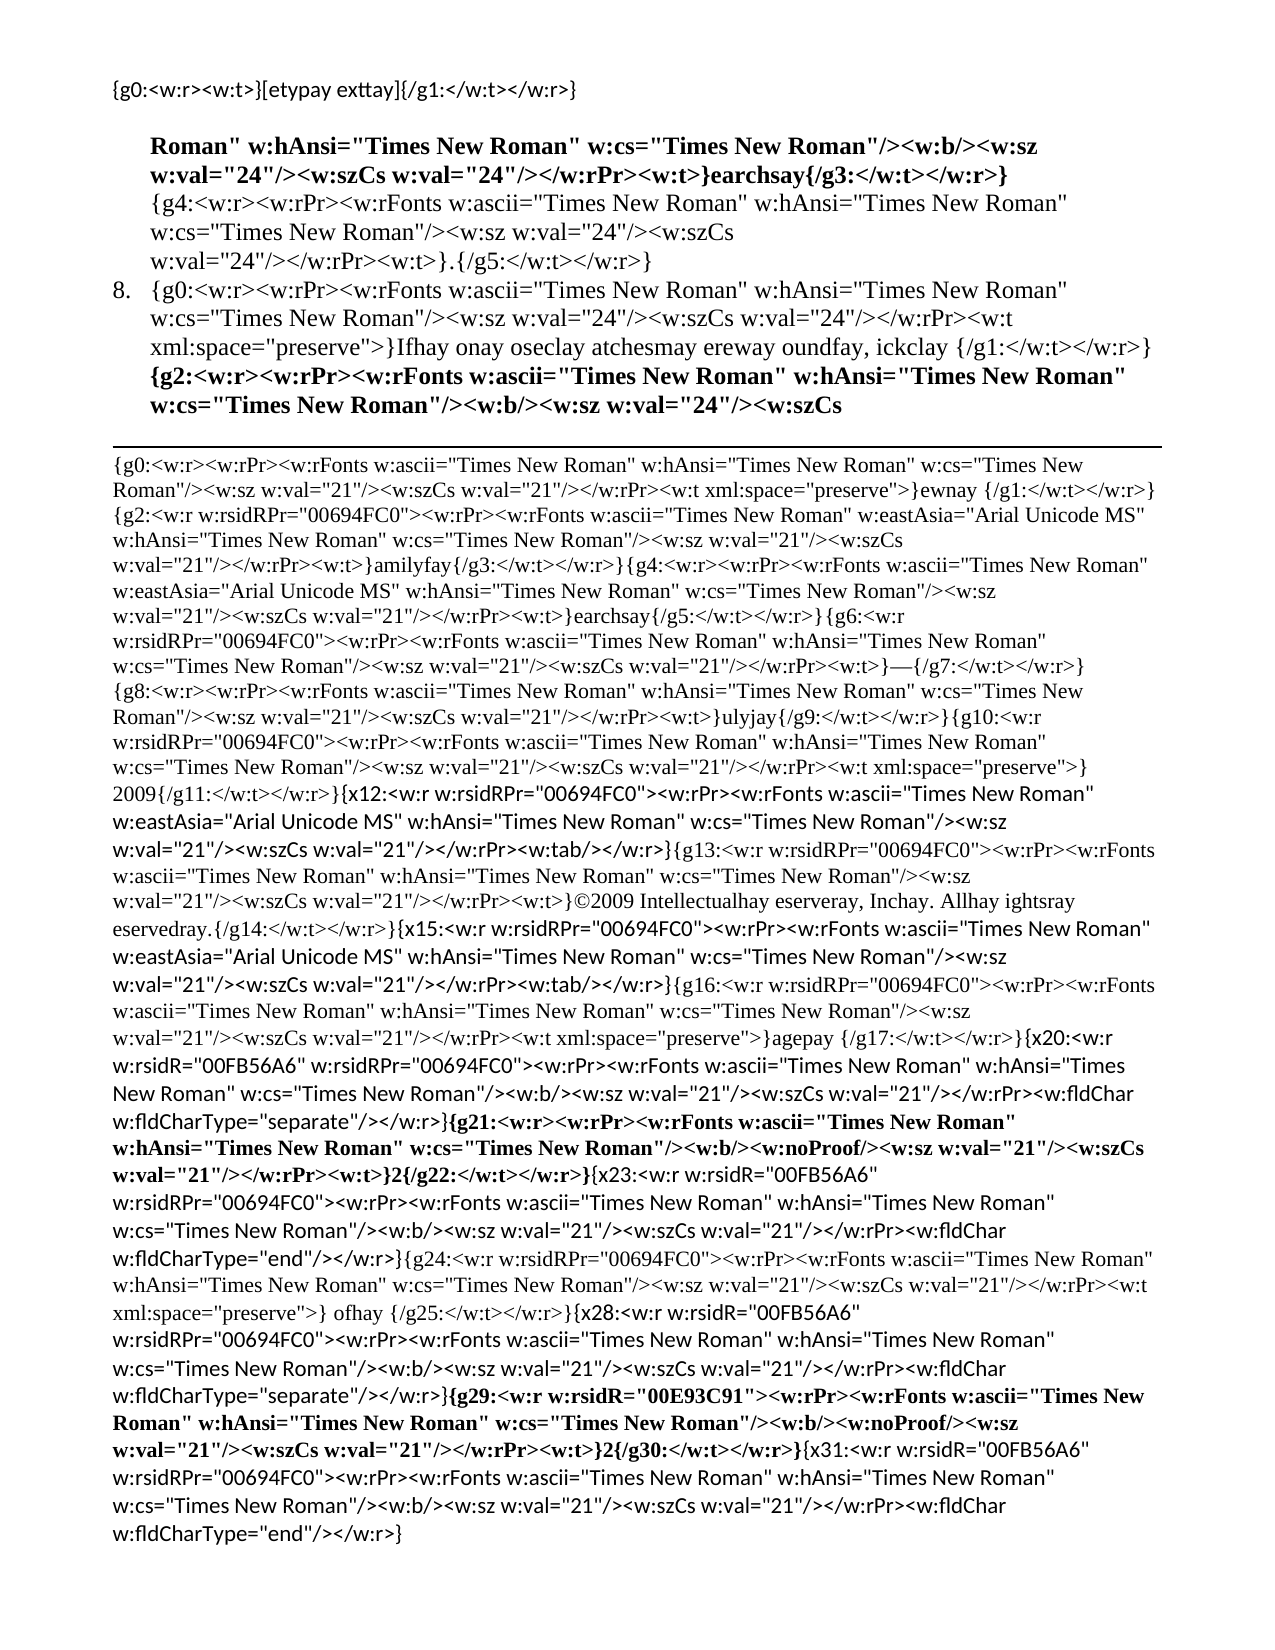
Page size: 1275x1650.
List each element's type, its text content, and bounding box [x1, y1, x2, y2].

list {g0:<w:r><w:rPr><w:rFonts w:ascii="Times New Roman" w:hAnsi="Times New Roman" w:cs="Times New Roman"/><w:sz w:val="24"/><w:szCs w:val="24"/></w:rPr><w:t xml:space="preserve">}Informationhay abouthay isthay individualhay ishay automaticallyhay illedfay inhay. ickclay {/g1:</w:t></w:r>}{g2:<w:r><w:rPr><w:rFonts w:ascii="Times New Roman" w:hAnsi="Times New Roman" w:cs="Times New Roman"/><w:b/><w:sz w:val="24"/><w:szCs w:val="24"/></w:rPr><w:t>}earchsay{/g3:</w:t></w:r>}{g4:<w:r><w:rPr><w:rFonts w:ascii="Times New Roman" w:hAnsi="Times New Roman" w:cs="Times New Roman"/><w:sz w:val="24"/><w:szCs w:val="24"/></w:rPr><w:t>}.{/g5:</w:t></w:r>} [112, 131, 1162, 275]
list {g0:<w:r><w:rPr><w:rFonts w:ascii="Times New Roman" w:hAnsi="Times New Roman" w:cs="Times New Roman"/><w:sz w:val="24"/><w:szCs w:val="24"/></w:rPr><w:t xml:space="preserve">}Ifhay onay oseclay atchesmay ereway oundfay, ickclay {/g1:</w:t></w:r>}{g2:<w:r><w:rPr><w:rFonts w:ascii="Times New Roman" w:hAnsi="Times New Roman" w:cs="Times New Roman"/><w:b/><w:sz w:val="24"/><w:szCs w:val="24"/></w:rPr><w:t>}efineray earchsay{/g3:</w:t></w:r>}{g4:<w:r><w:rPr><w:rFonts w:ascii="Times New Roman" w:hAnsi="Times New Roman" w:cs="Times New Roman"/><w:sz w:val="24"/><w:szCs w:val="24"/></w:rPr><w:t xml:space="preserve">}. eleteday omesay ofhay ethay informationhay, uchsay ashay arentspay’ amesnay orhay ousespay. Orhay usehay ustjay ethay irthbay earyay orhay irthbay atestay orhay ountrycay. enthay ickclay {/g5:</w:t></w:r>}{g6:<w:r><w:rPr><w:rFonts w:ascii="Times New Roman" w:hAnsi="Times New Roman" w:cs="Times New Roman"/><w:b/><w:sz w:val="24"/><w:szCs w:val="24"/></w:rPr><w:t>}earchsay{/g7:</w:t></w:r>}{g8:<w:r><w:rPr><w:rFonts w:ascii="Times New Roman" w:hAnsi="Times New Roman" w:cs="Times New Roman"/><w:sz w:val="24"/><w:szCs w:val="24"/></w:rPr><w:t>}.{/g9:</w:t></w:r>} [112, 275, 1162, 418]
